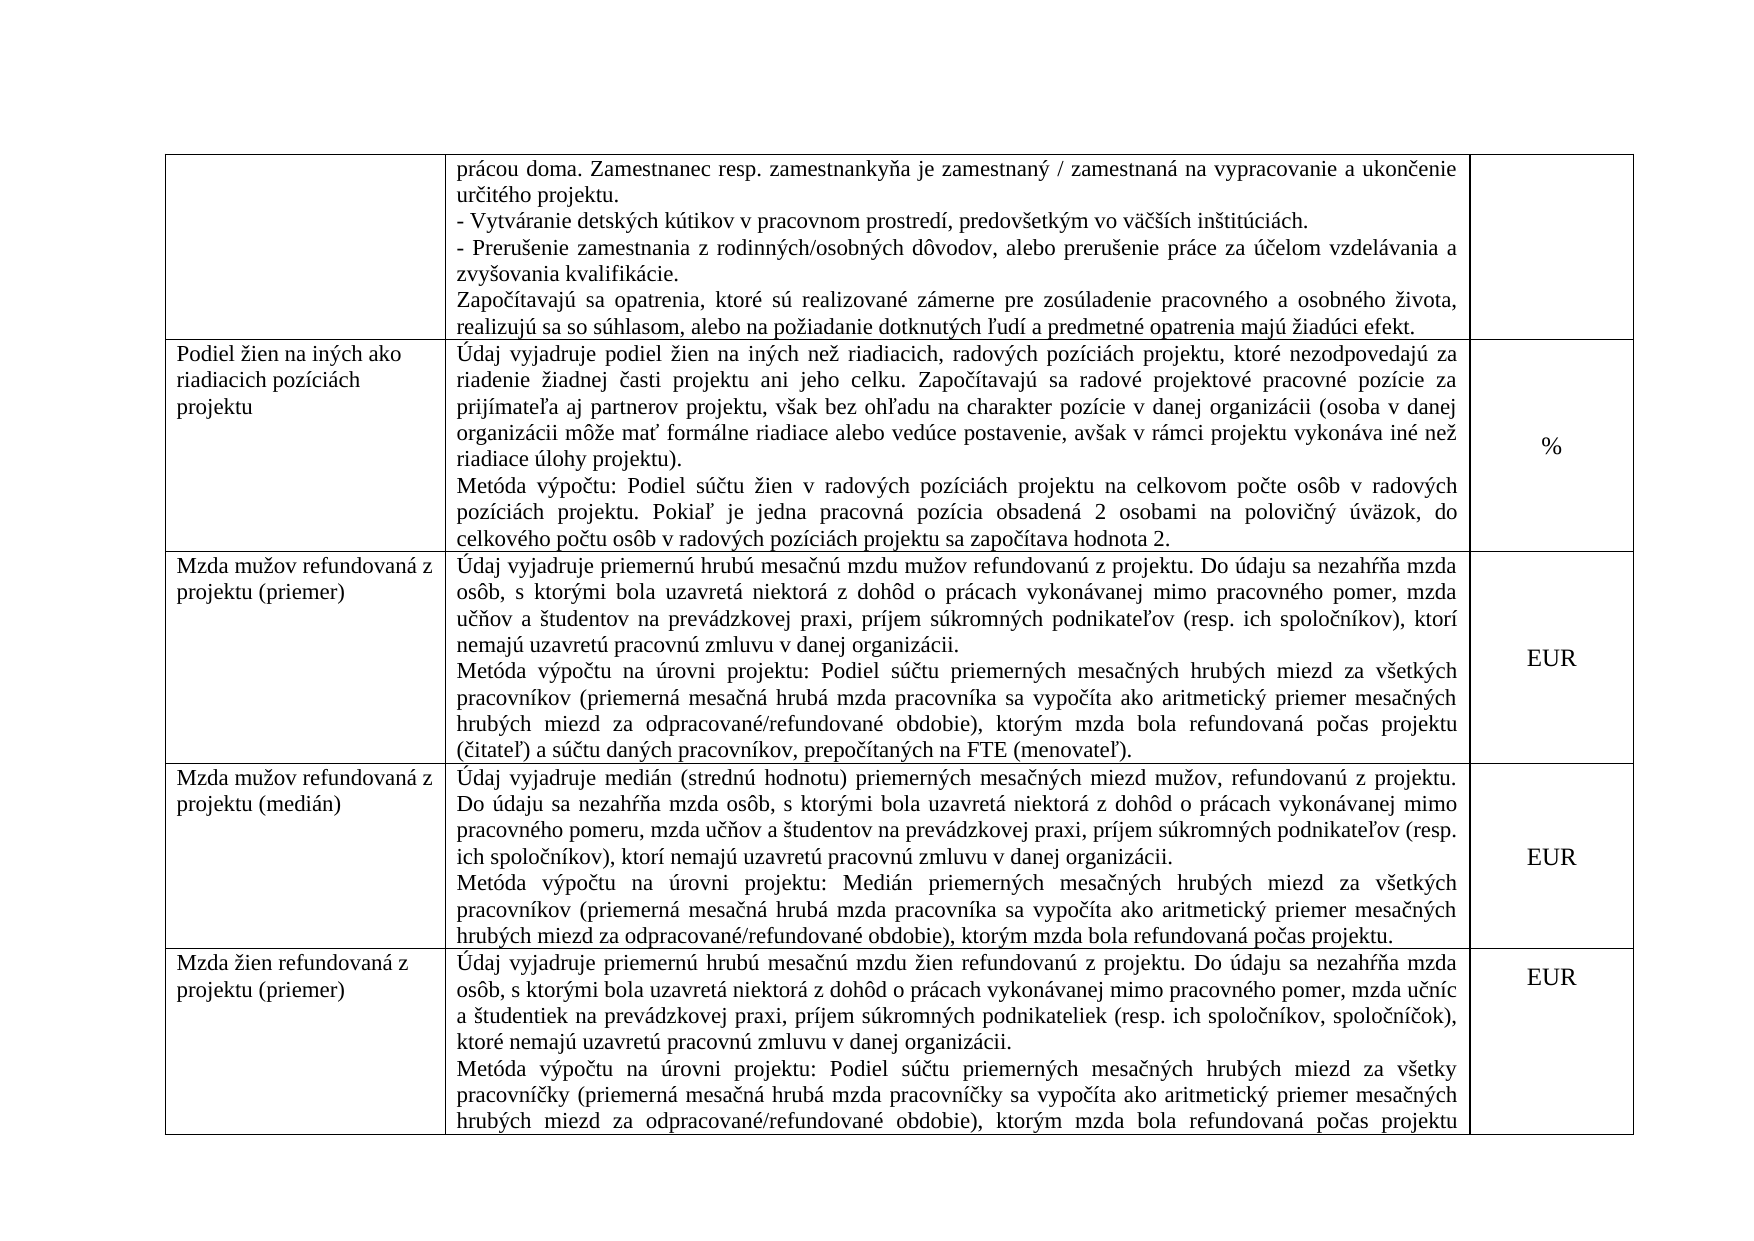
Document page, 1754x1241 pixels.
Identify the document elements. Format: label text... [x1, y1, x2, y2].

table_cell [166, 949, 445, 1134]
table_cell Údaj vyjadruje priemernú hrubú mesačnú mzdu mužov refundovanú z projektu. Do údaju sa nezahŕňa mzda osôb, s ktorými bola uzavretá niektorá z dohôd o prácach vykonávanej mimo pracovného pomer, mzda učňov a študentov na prevádzkovej praxi, príjem súkromných podnikateľov (resp. ich spoločníkov), ktorí nemajú uzavretú pracovnú zmluvu v danej organizácii. Metóda výpočtu na úrovni projektu: Podiel súčtu priemerných mesačných hrubých miezd za všetkých pracovníkov (priemerná mesačná hrubá mzda pracovníka sa vypočíta ako aritmetický priemer mesačných hrubých miezd za odpracované/refundované obdobie), ktorým mzda bola refundovaná počas projektu (čitateľ) a súčtu daných pracovníkov, prepočítaných na FTE (menovateľ). [446, 552, 1469, 763]
table_cell Podiel žien na iných ako riadiacich pozíciách projektu [166, 340, 445, 551]
table_cell EUR [1471, 552, 1633, 763]
table_cell % [1471, 155, 1633, 339]
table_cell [446, 155, 1469, 339]
table_cell EUR [1471, 764, 1633, 948]
table_cell Mzda mužov refundovaná z projektu (priemer) [166, 552, 445, 763]
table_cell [166, 155, 445, 339]
table_cell Údaj vyjadruje podiel žien na iných než riadiacich, radových pozíciách projektu, ktoré nezodpovedajú za riadenie žiadnej časti projektu ani jeho celku. Započítavajú sa radové projektové pracovné pozície za prijímateľa aj partnerov projektu, však bez ohľadu na charakter pozície v danej organizácii (osoba v danej organizácii môže mať formálne riadiace alebo vedúce postavenie, avšak v rámci projektu vykonáva iné než riadiace úlohy projektu). Metóda výpočtu: Podiel súčtu žien v radových pozíciách projektu na celkovom počte osôb v radových pozíciách projektu. Pokiaľ je jedna pracovná pozícia obsadená 2 osobami na polovičný úväzok, do celkového počtu osôb v radových pozíciách projektu sa započítava hodnota 2. [446, 340, 1469, 551]
table_cell EUR [1471, 949, 1633, 1134]
table_cell % [1471, 340, 1633, 551]
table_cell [446, 949, 1469, 1134]
table_cell Mzda mužov refundovaná z projektu (medián) [166, 764, 445, 948]
table_cell Údaj vyjadruje medián (strednú hodnotu) priemerných mesačných miezd mužov, refundovanú z projektu. Do údaju sa nezahŕňa mzda osôb, s ktorými bola uzavretá niektorá z dohôd o prácach vykonávanej mimo pracovného pomeru, mzda učňov a študentov na prevádzkovej praxi, príjem súkromných podnikateľov (resp. ich spoločníkov), ktorí nemajú uzavretú pracovnú zmluvu v danej organizácii. Metóda výpočtu na úrovni projektu: Medián priemerných mesačných hrubých miezd za všetkých pracovníkov (priemerná mesačná hrubá mzda pracovníka sa vypočíta ako aritmetický priemer mesačných hrubých miezd za odpracované/refundované obdobie), ktorým mzda bola refundovaná počas projektu. [446, 764, 1469, 948]
